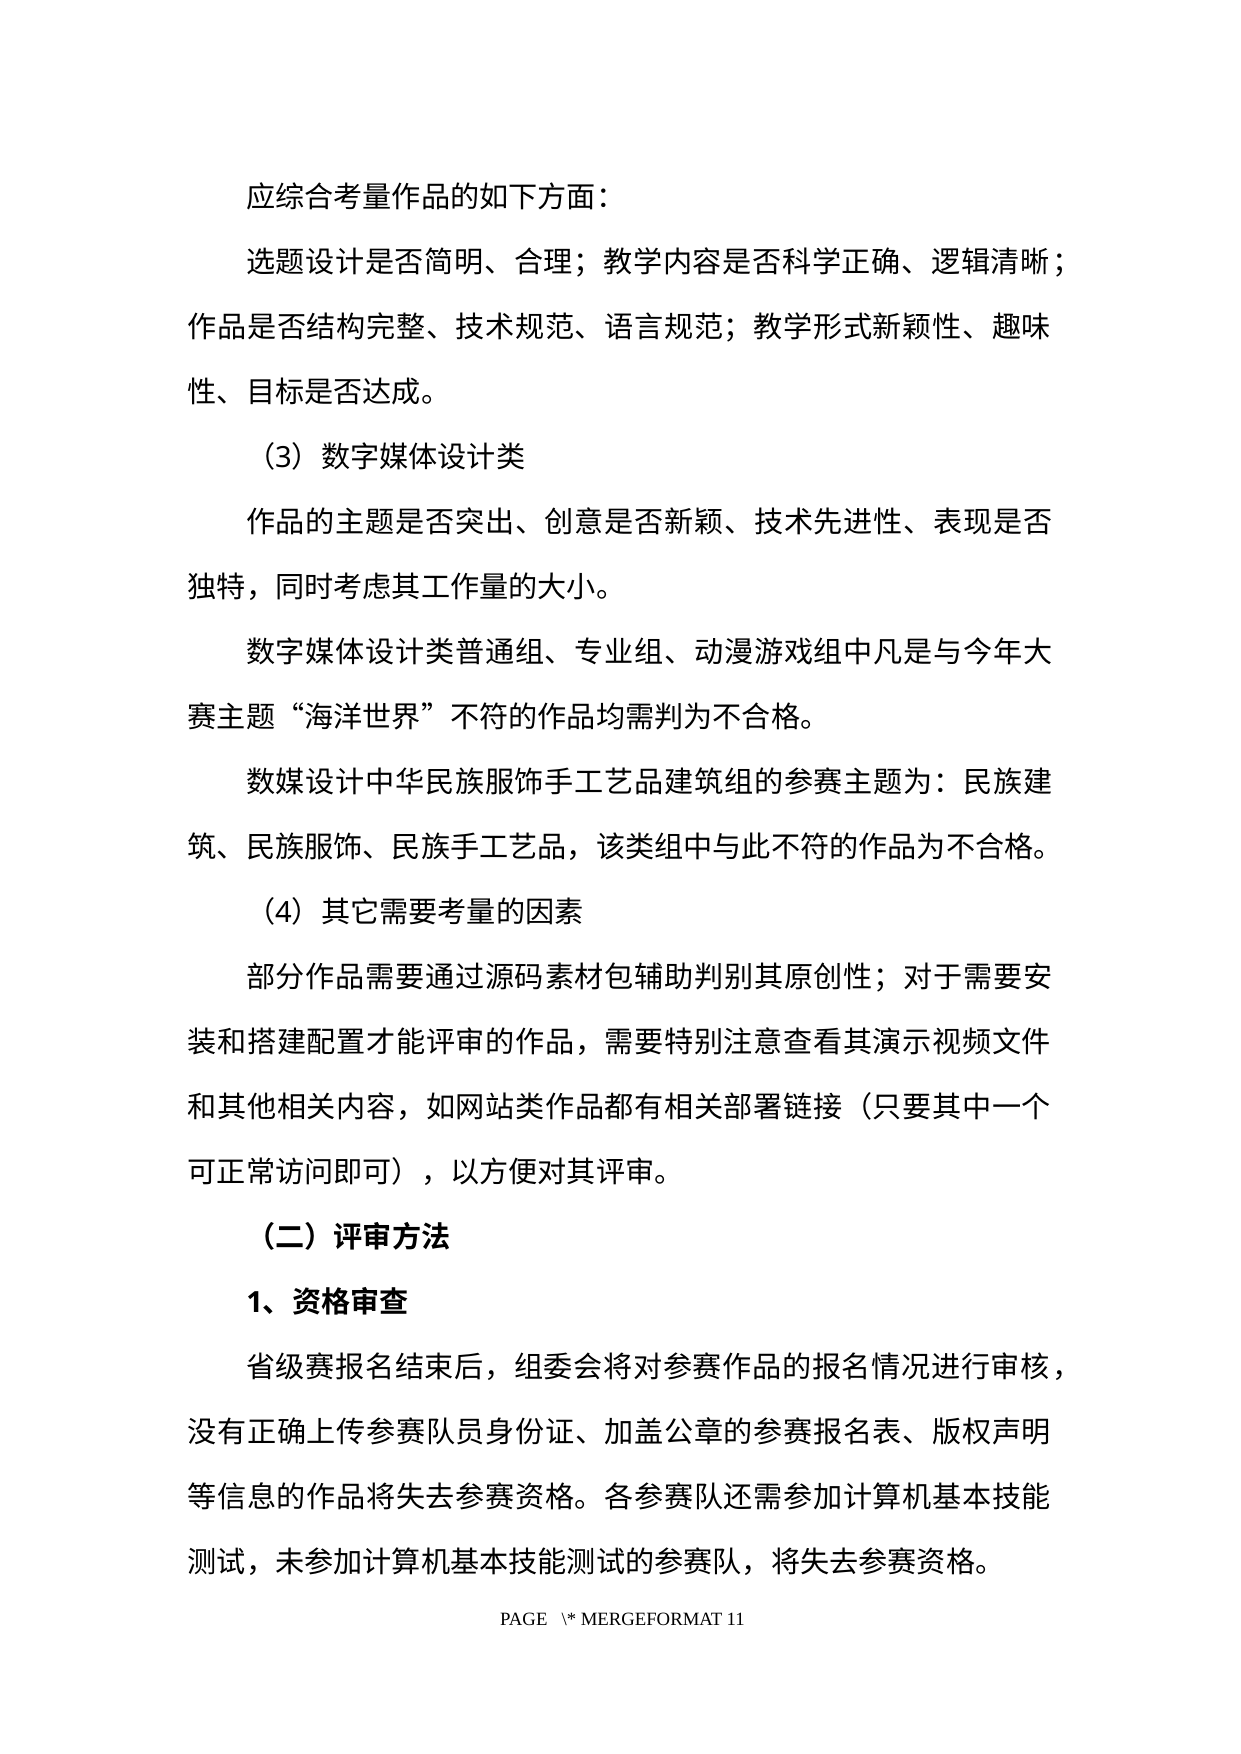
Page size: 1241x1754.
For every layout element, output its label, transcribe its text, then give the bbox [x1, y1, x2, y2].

text 数媒设计中华民族服饰手工艺品建筑组的参赛主题为：民族建筑、民族服饰、民族手工艺品，该类组中与此不符的作品为不合格。 [187, 747, 1053, 877]
text （二）评审方法 [187, 1202, 1053, 1267]
text （3）数字媒体设计类 [187, 422, 1053, 487]
text 作品的主题是否突出、创意是否新颖、技术先进性、表现是否独特，同时考虑其工作量的大小。 [187, 487, 1053, 617]
text 1、资格审查 [187, 1267, 1053, 1332]
text 数字媒体设计类普通组、专业组、动漫游戏组中凡是与今年大赛主题“海洋世界”不符的作品均需判为不合格。 [187, 617, 1053, 747]
text 选题设计是否简明、合理；教学内容是否科学正确、逻辑清晰；作品是否结构完整、技术规范、语言规范；教学形式新颖性、趣味性、目标是否达成。 [187, 227, 1053, 422]
text 省级赛报名结束后，组委会将对参赛作品的报名情况进行审核，没有正确上传参赛队员身份证、加盖公章的参赛报名表、版权声明等信息的作品将失去参赛资格。各参赛队还需参加计算机基本技能测试，未参加计算机基本技能测试的参赛队，将失去参赛资格。 [187, 1332, 1053, 1592]
text 部分作品需要通过源码素材包辅助判别其原创性；对于需要安装和搭建配置才能评审的作品，需要特别注意查看其演示视频文件和其他相关内容，如网站类作品都有相关部署链接（只要其中一个可正常访问即可），以方便对其评审。 [187, 942, 1053, 1202]
text （4）其它需要考量的因素 [187, 877, 1053, 942]
text 应综合考量作品的如下方面： [187, 162, 1053, 227]
